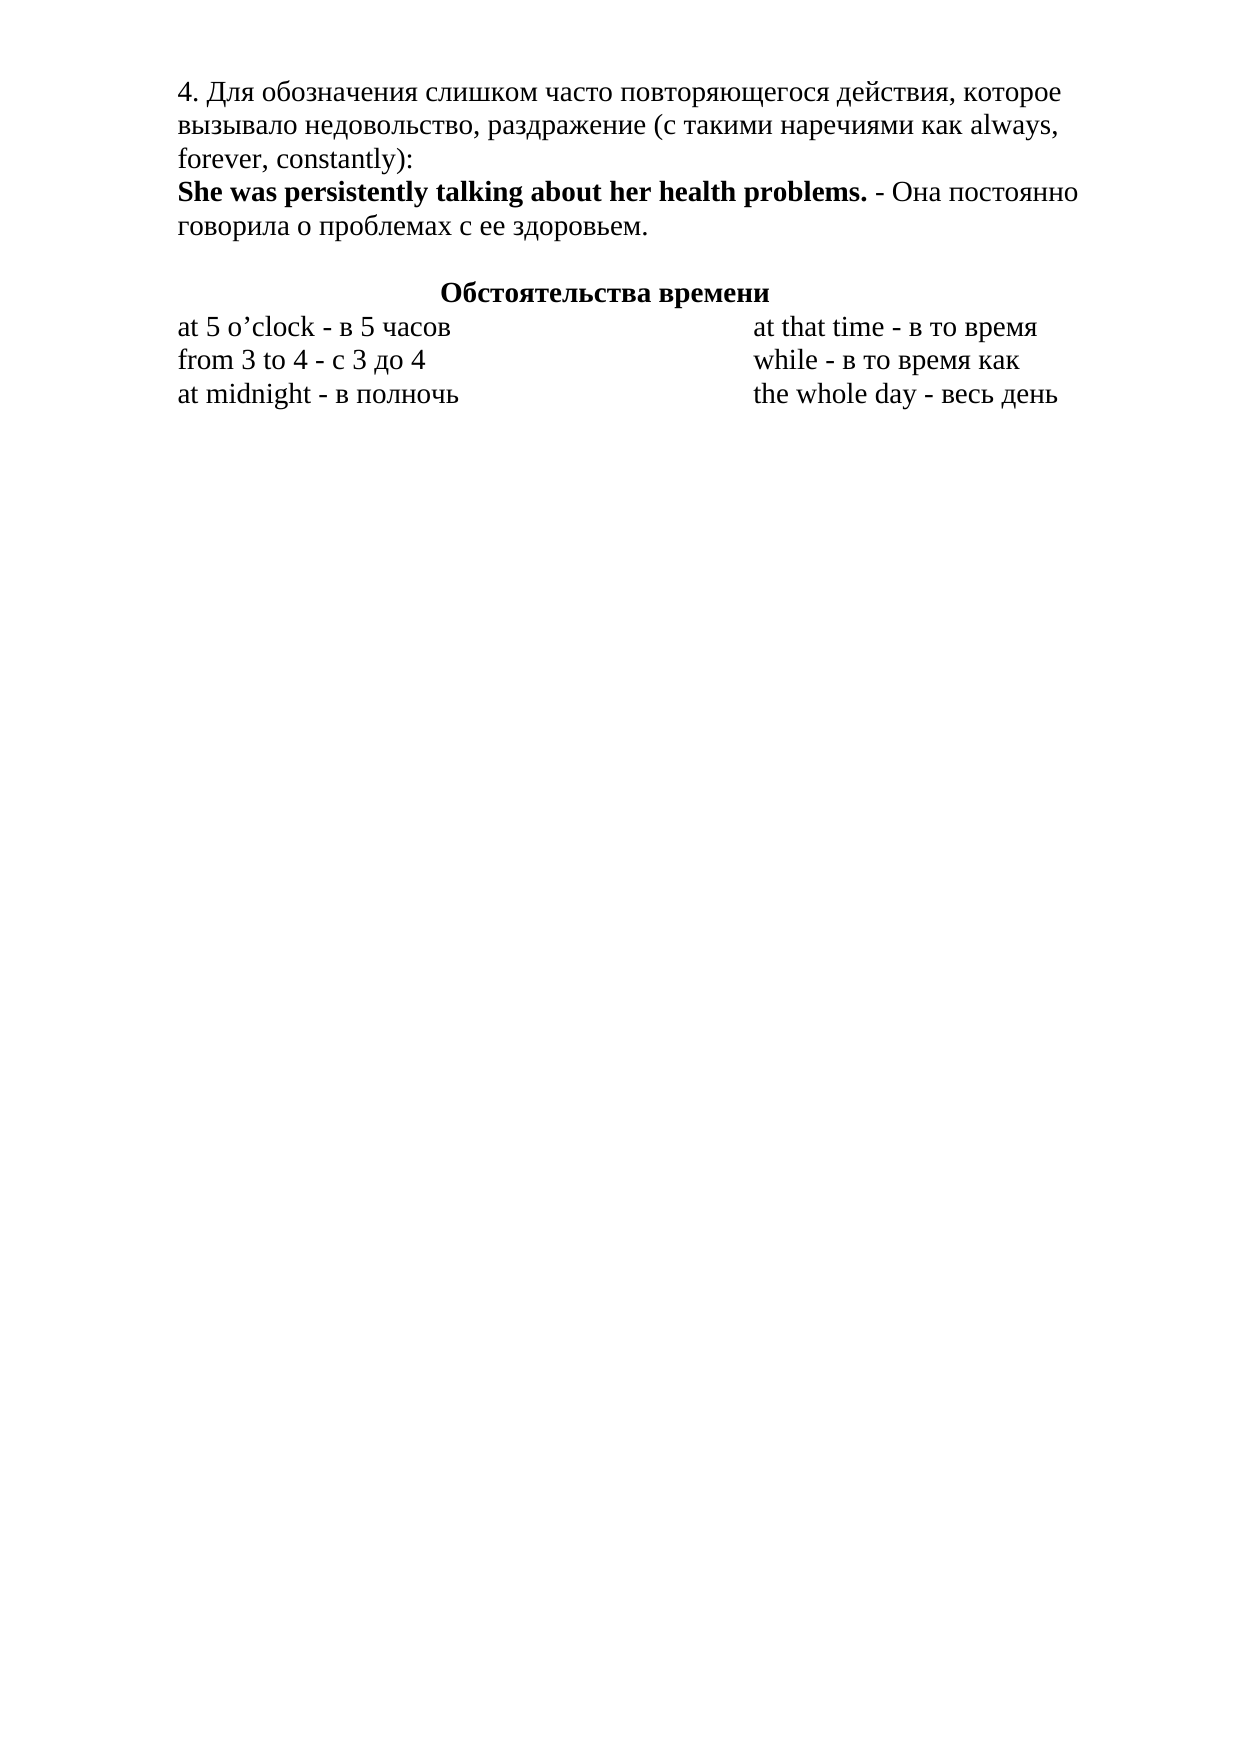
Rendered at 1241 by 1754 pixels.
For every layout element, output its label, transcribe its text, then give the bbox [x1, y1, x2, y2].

text from 3 to 4 - с 3 до 4 while - в то время как [177, 342, 1137, 376]
text 4. Для обозначения слишком часто повторяющегося действия, которое вызывало недовольство, раздражение (с такими наречиями как always, forever, constantly): [177, 74, 1137, 174]
text Обстоятельства времени [177, 275, 1137, 309]
text She was persistently talking about her health problems. - Она постоянно говорила о проблемах с ее здоровьем. [177, 174, 1137, 242]
text at 5 o’clock - в 5 часов at that time - в то время [177, 309, 1137, 342]
text at midnight - в полночь the whole day - весь день [177, 376, 1137, 409]
